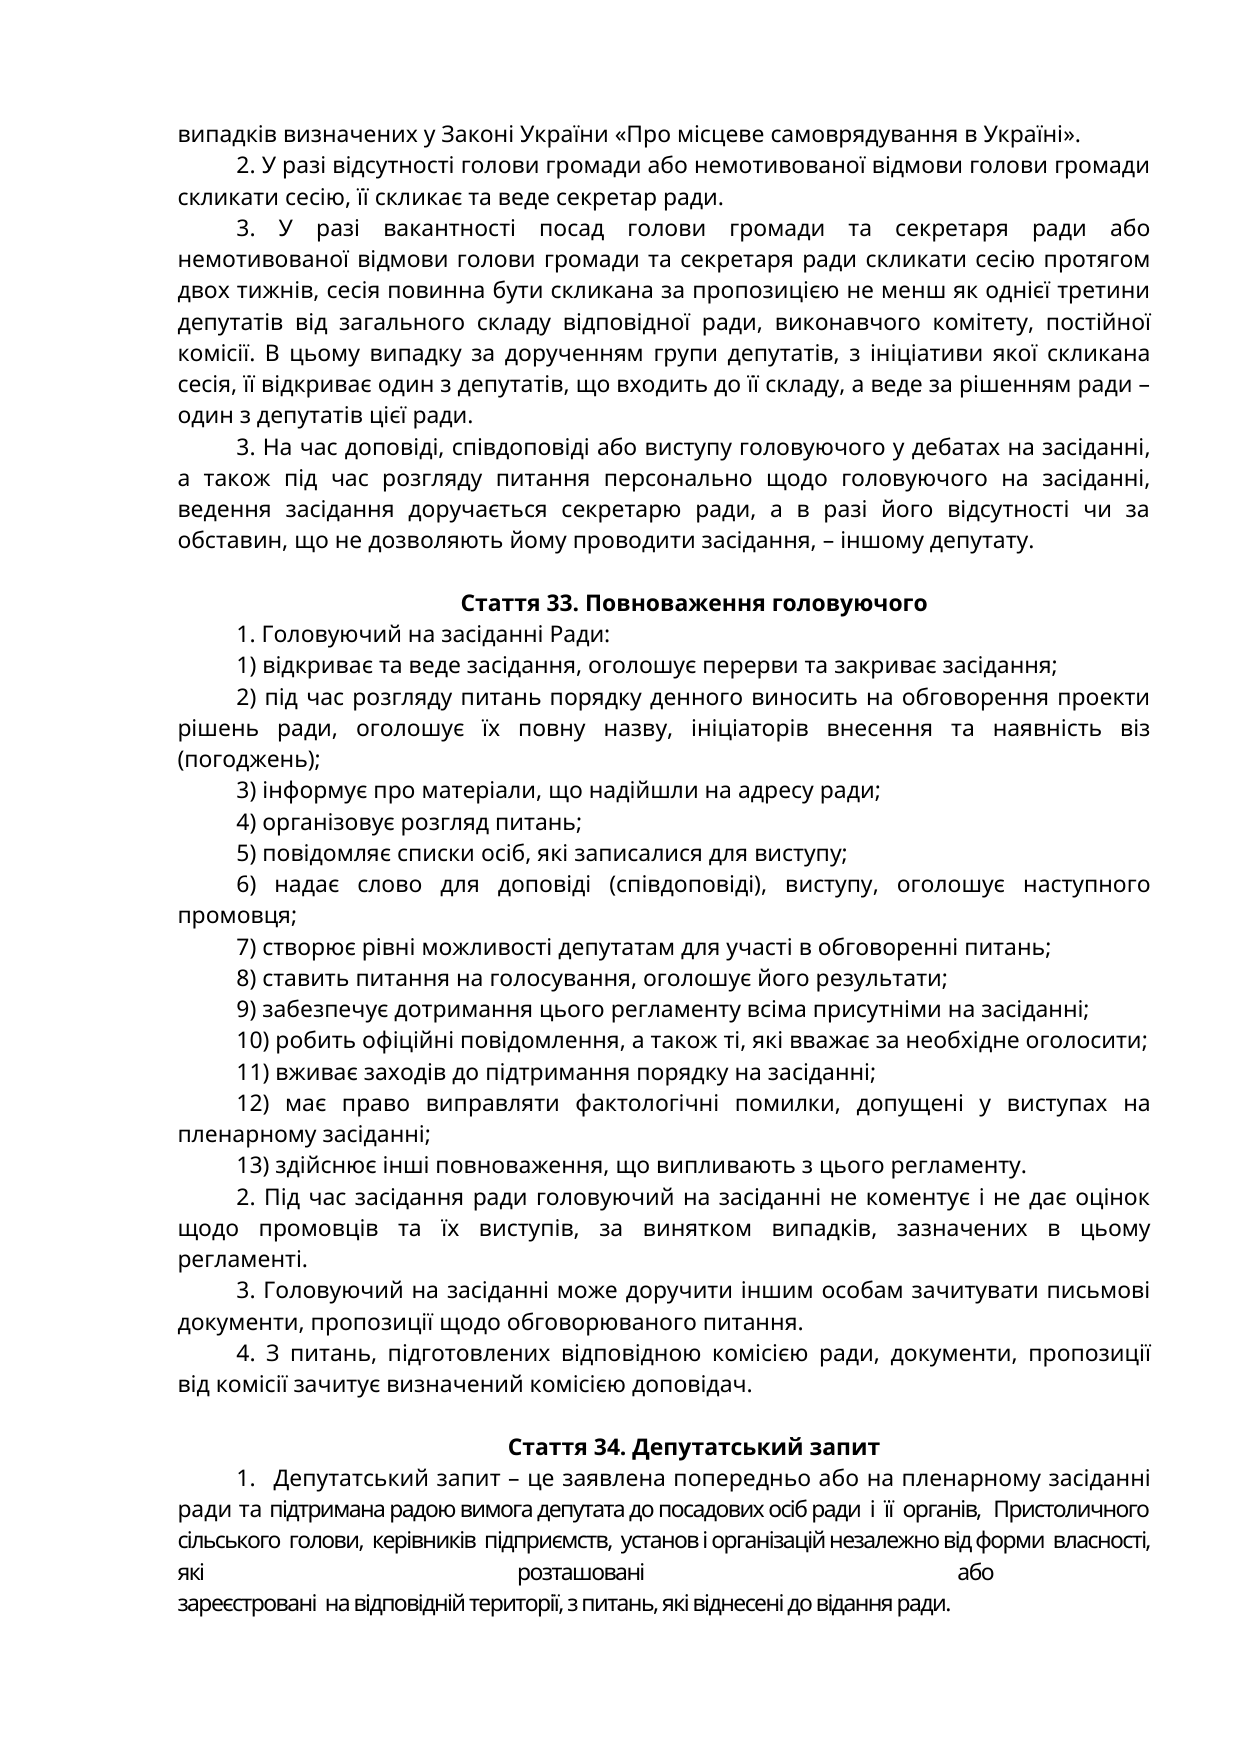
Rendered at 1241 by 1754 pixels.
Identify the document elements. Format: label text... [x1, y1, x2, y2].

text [177, 118, 1152, 149]
text 13) здійснює інші повноваження, що випливають з цього регламенту. [177, 1149, 1152, 1181]
text 1. Головуючий на засіданні Ради: [177, 618, 1152, 649]
list Депутатський запит – це заявлена попередньо або на пленарному засіданні ради та підтримана радою вимога депутата до посадових осіб ради і її органів, Пристоличного сільського голови, керівників підприємств, установ і організацій незалежно від форми власності, які розташовані або зареєстровані на відповідній території, з питань, які віднесені до відання ради. [177, 1462, 1152, 1618]
text 12) має право виправляти фактологічні помилки, допущені у виступах на пленарному засіданні; [177, 1087, 1152, 1149]
text 7) створює рівні можливості депутатам для участі в обговоренні питань; [177, 931, 1152, 962]
text 2. У разі відсутності голови громади або немотивованої відмови голови громади скликати сесію, її скликає та веде секретар ради. [177, 149, 1152, 212]
text Стаття 34. Депутатський запит [177, 1431, 1152, 1462]
text 5) повідомляє списки осіб, які записалися для виступу; [177, 837, 1152, 868]
text 11) вживає заходів до підтримання порядку на засіданні; [177, 1056, 1152, 1087]
text Стаття 33. Повноваження головуючого [177, 587, 1152, 618]
text 3. Головуючий на засіданні може доручити іншим особам зачитувати письмові документи, пропозиції щодо обговорюваного питання. [177, 1274, 1152, 1337]
text 8) ставить питання на голосування, оголошує його результати; [177, 962, 1152, 993]
text 1) відкриває та веде засідання, оголошує перерви та закриває засідання; [177, 649, 1152, 681]
text 3) інформує про матеріали, що надійшли на адресу ради; [177, 774, 1152, 806]
text 2) під час розгляду питань порядку денного виносить на обговорення проекти рішень ради, оголошує їх повну назву, ініціаторів внесення та наявність віз (погоджень); [177, 681, 1152, 774]
text 3. На час доповіді, співдоповіді або виступу головуючого у дебатах на засіданні, а також під час розгляду питання персонально щодо головуючого на засіданні, ведення засідання доручається секретарю ради, а в разі його відсутності чи за обставин, що не дозволяють йому проводити засідання, – іншому депутату. [177, 431, 1152, 556]
text 4) організовує розгляд питань; [177, 806, 1152, 837]
text 4. З питань, підготовлених відповідною комісією ради, документи, пропозиції від комісії зачитує визначений комісією доповідач. [177, 1337, 1152, 1399]
text 6) надає слово для доповіді (співдоповіді), виступу, оголошує наступного промовця; [177, 868, 1152, 931]
text 10) робить офіційні повідомлення, а також ті, які вважає за необхідне оголосити; [177, 1024, 1152, 1056]
text 2. Під час засідання ради головуючий на засіданні не коментує і не дає оцінок щодо промовців та їх виступів, за винятком випадків, зазначених в цьому регламенті. [177, 1181, 1152, 1274]
text 3. У разі вакантності посад голови громади та секретаря ради або немотивованої відмови голови громади та секретаря ради скликати сесію протягом двох тижнів, сесія повинна бути скликана за пропозицією не менш як однієї третини депутатів від загального складу відповідної ради, виконавчого комітету, постійної комісії. В цьому випадку за дорученням групи депутатів, з ініціативи якої скликана сесія, її відкриває один з депутатів, що входить до її складу, а веде за рішенням ради – один з депутатів цієї ради. [177, 212, 1152, 431]
text 9) забезпечує дотримання цього регламенту всіма присутніми на засіданні; [177, 993, 1152, 1024]
